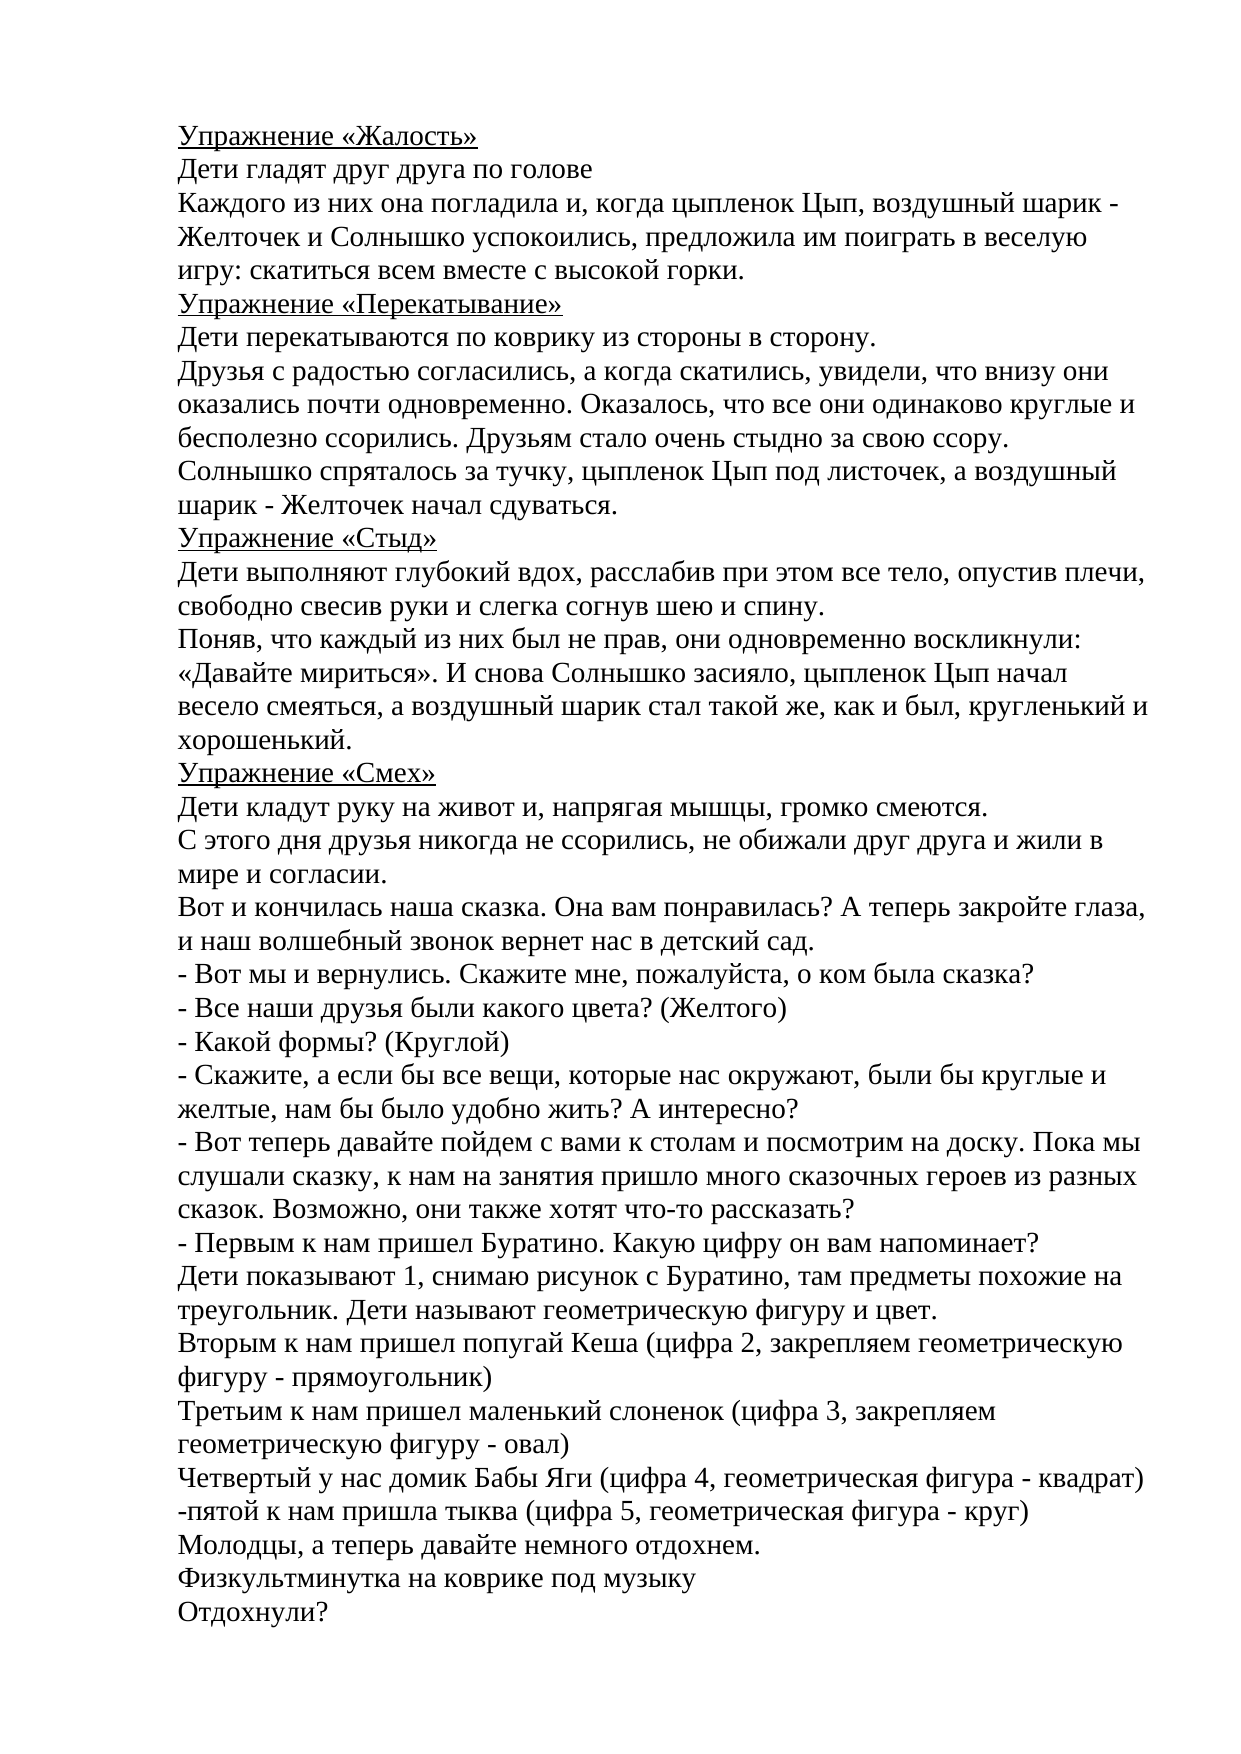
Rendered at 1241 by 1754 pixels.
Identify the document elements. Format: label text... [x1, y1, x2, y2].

text Дети гладят друг друга по голове [177, 152, 1152, 185]
text Дети показывают 1, снимаю рисунок с Буратино, там предметы похожие на треугольник. Дети называют геометрическую фигуру и цвет. [177, 1258, 1152, 1326]
text Друзья с радостью согласились, а когда скатились, увидели, что внизу они оказались почти одновременно. Оказалось, что все они одинаково круглые и бесполезно ссорились. Друзьям стало очень стыдно за свою ссору. Солнышко спряталось за тучку, цыпленок Цып под листочек, а воздушный шарик - Желточек начал сдуваться. [177, 353, 1152, 521]
text - Первым к нам пришел Буратино. Какую цифру он вам напоминает? [177, 1225, 1152, 1258]
text - Вот мы и вернулись. Скажите мне, пожалуйста, о ком была сказка? [177, 957, 1152, 990]
text Упражнение «Смех» [177, 755, 1152, 789]
text Упражнение «Жалость» [177, 118, 1152, 152]
text -пятой к нам пришла тыква (цифра 5, геометрическая фигура - круг) [177, 1493, 1152, 1527]
text Отдохнули? [177, 1594, 1152, 1627]
text Упражнение «Перекатывание» [177, 286, 1152, 319]
text Поняв, что каждый из них был не прав, они одновременно воскликнули: «Давайте мириться». И снова Солнышко засияло, цыпленок Цып начал весело смеяться, а воздушный шарик стал такой же, как и был, кругленький и хорошенький. [177, 621, 1152, 755]
text Каждого из них она погладила и, когда цыпленок Цып, воздушный шарик - Желточек и Солнышко успокоились, предложила им поиграть в веселую игру: скатиться всем вместе с высокой горки. [177, 185, 1152, 286]
text Вот и кончилась наша сказка. Она вам понравилась? А теперь закройте глаза, и наш волшебный звонок вернет нас в детский сад. [177, 889, 1152, 957]
text С этого дня друзья никогда не ссорились, не обижали друг друга и жили в мире и согласии. [177, 822, 1152, 889]
text Дети перекатываются по коврику из стороны в сторону. [177, 319, 1152, 353]
text - Скажите, а если бы все вещи, которые нас окружают, были бы круглые и желтые, нам бы было удобно жить? А интересно? [177, 1057, 1152, 1124]
text Третьим к нам пришел маленький слоненок (цифра 3, закрепляем геометрическую фигуру - овал) [177, 1393, 1152, 1460]
text Дети кладут руку на живот и, напрягая мышцы, громко смеются. [177, 789, 1152, 822]
text Молодцы, а теперь давайте немного отдохнем. [177, 1527, 1152, 1560]
text Физкультминутка на коврике под музыку [177, 1560, 1152, 1594]
text - Какой формы? (Круглой) [177, 1024, 1152, 1057]
text Четвертый у нас домик Бабы Яги (цифра 4, геометрическая фигура - квадрат) [177, 1460, 1152, 1493]
text - Вот теперь давайте пойдем с вами к столам и посмотрим на доску. Пока мы слушали сказку, к нам на занятия пришло много сказочных героев из разных сказок. Возможно, они также хотят что-то рассказать? [177, 1124, 1152, 1225]
text Упражнение «Стыд» [177, 521, 1152, 554]
text - Все наши друзья были какого цвета? (Желтого) [177, 990, 1152, 1024]
text Дети выполняют глубокий вдох, расслабив при этом все тело, опустив плечи, свободно свесив руки и слегка согнув шею и спину. [177, 554, 1152, 621]
text Вторым к нам пришел попугай Кеша (цифра 2, закрепляем геометрическую фигуру - прямоугольник) [177, 1326, 1152, 1393]
